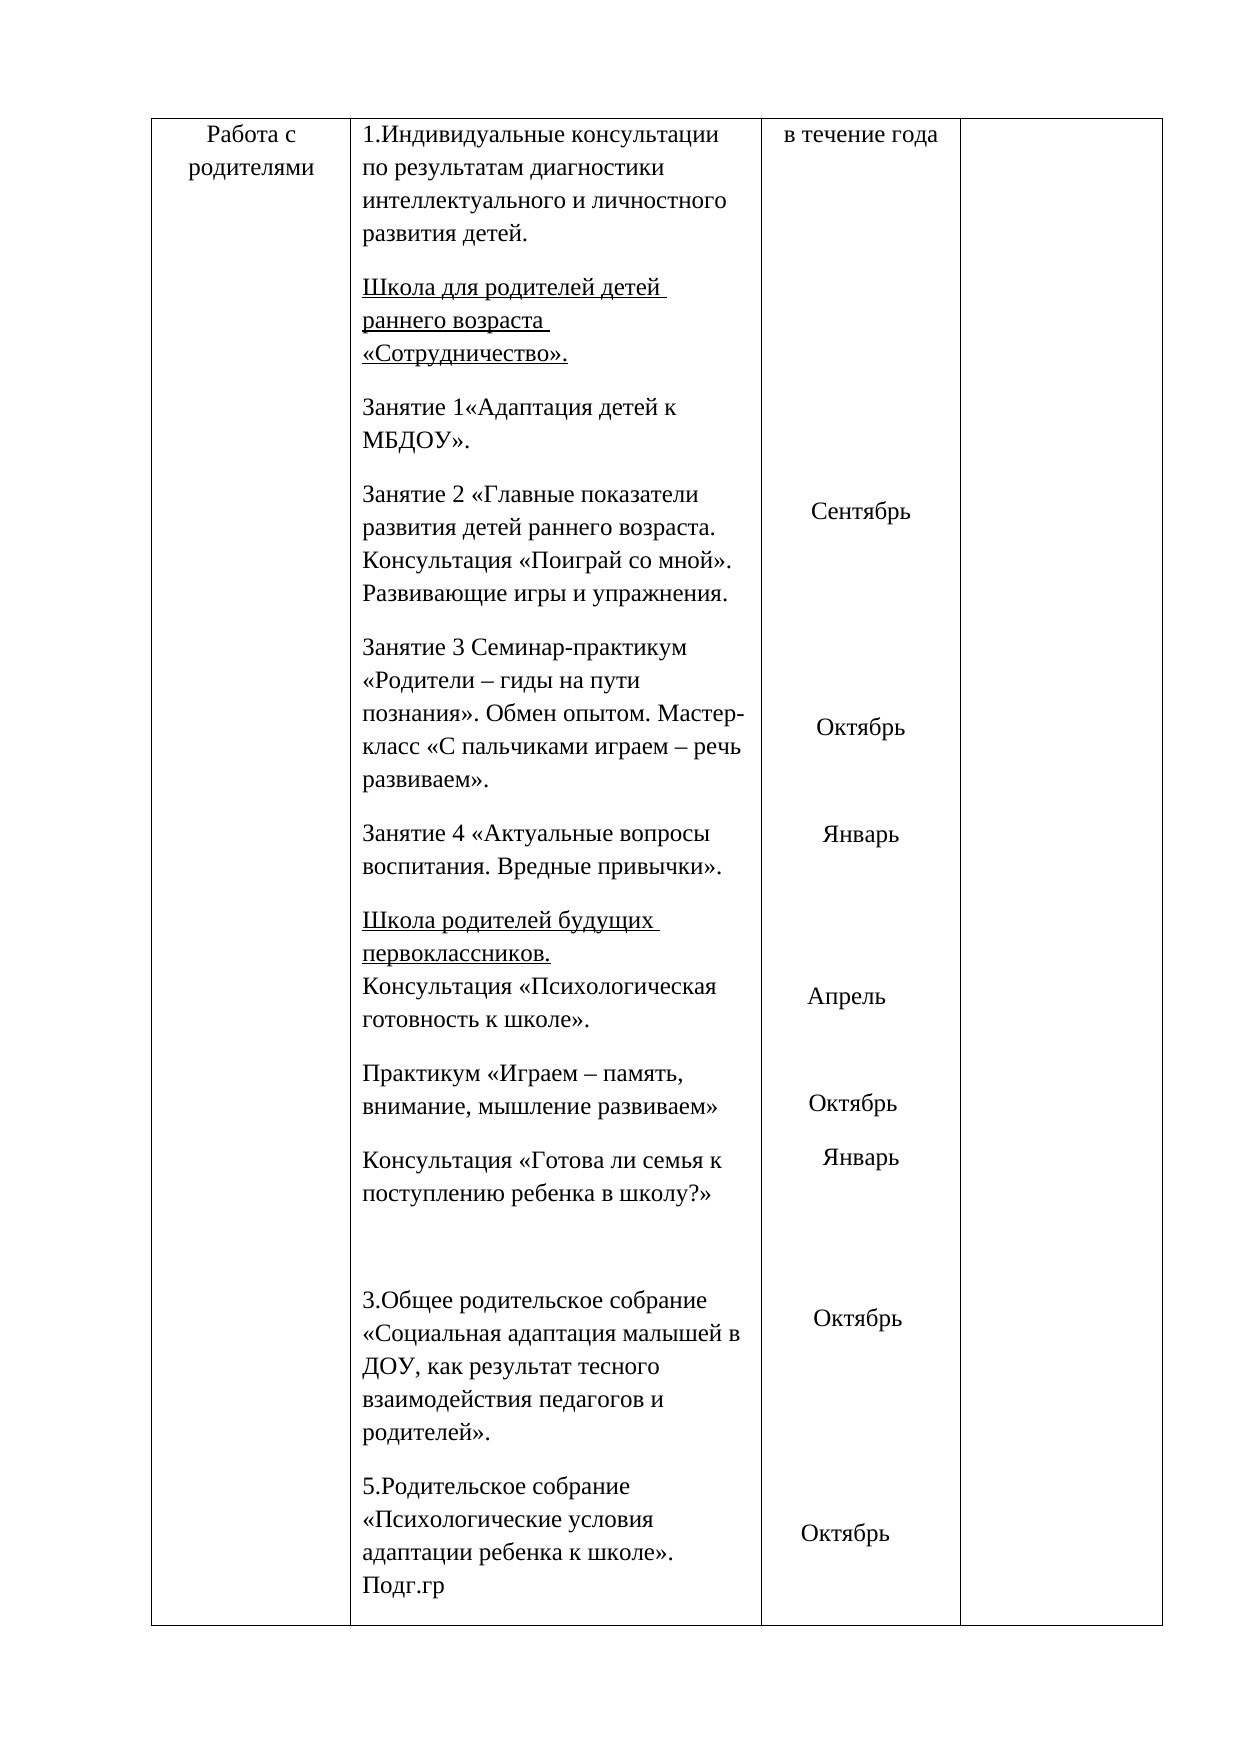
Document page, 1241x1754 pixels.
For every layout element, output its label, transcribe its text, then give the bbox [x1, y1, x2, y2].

table_cell [961, 119, 1162, 1625]
table_cell в течение года Сентябрь Октябрь Январь Апрель Октябрь Январь Октябрь Октябрь [762, 119, 960, 1625]
table_cell Работа с родителями [152, 119, 350, 1625]
table_cell 1.Индивидуальные консультации по результатам диагностики интеллектуального и личностного развития детей. Школа для родителей детей раннего возраста «Сотрудничество». Занятие 1«Адаптация детей к МБДОУ». Занятие 2 «Главные показатели развития детей раннего возраста. Консультация «Поиграй со мной». Развивающие игры и упражнения. Занятие 3 Семинар-практикум «Родители – гиды на пути познания». Обмен опытом. Мастер-класс «С пальчиками играем – речь развиваем». Занятие 4 «Актуальные вопросы воспитания. Вредные привычки». Школа родителей будущих первоклассников. Консультация «Психологическая готовность к школе». Практикум «Играем – память, внимание, мышление развиваем» Консультация «Готова ли семья к поступлению ребенка в школу?» 3.Общее родительское собрание «Социальная адаптация малышей в ДОУ, как результат тесного взаимодействия педагогов и родителей». 5.Родительское собрание «Психологические условия адаптации ребенка к школе». Подг.гр [351, 119, 761, 1625]
